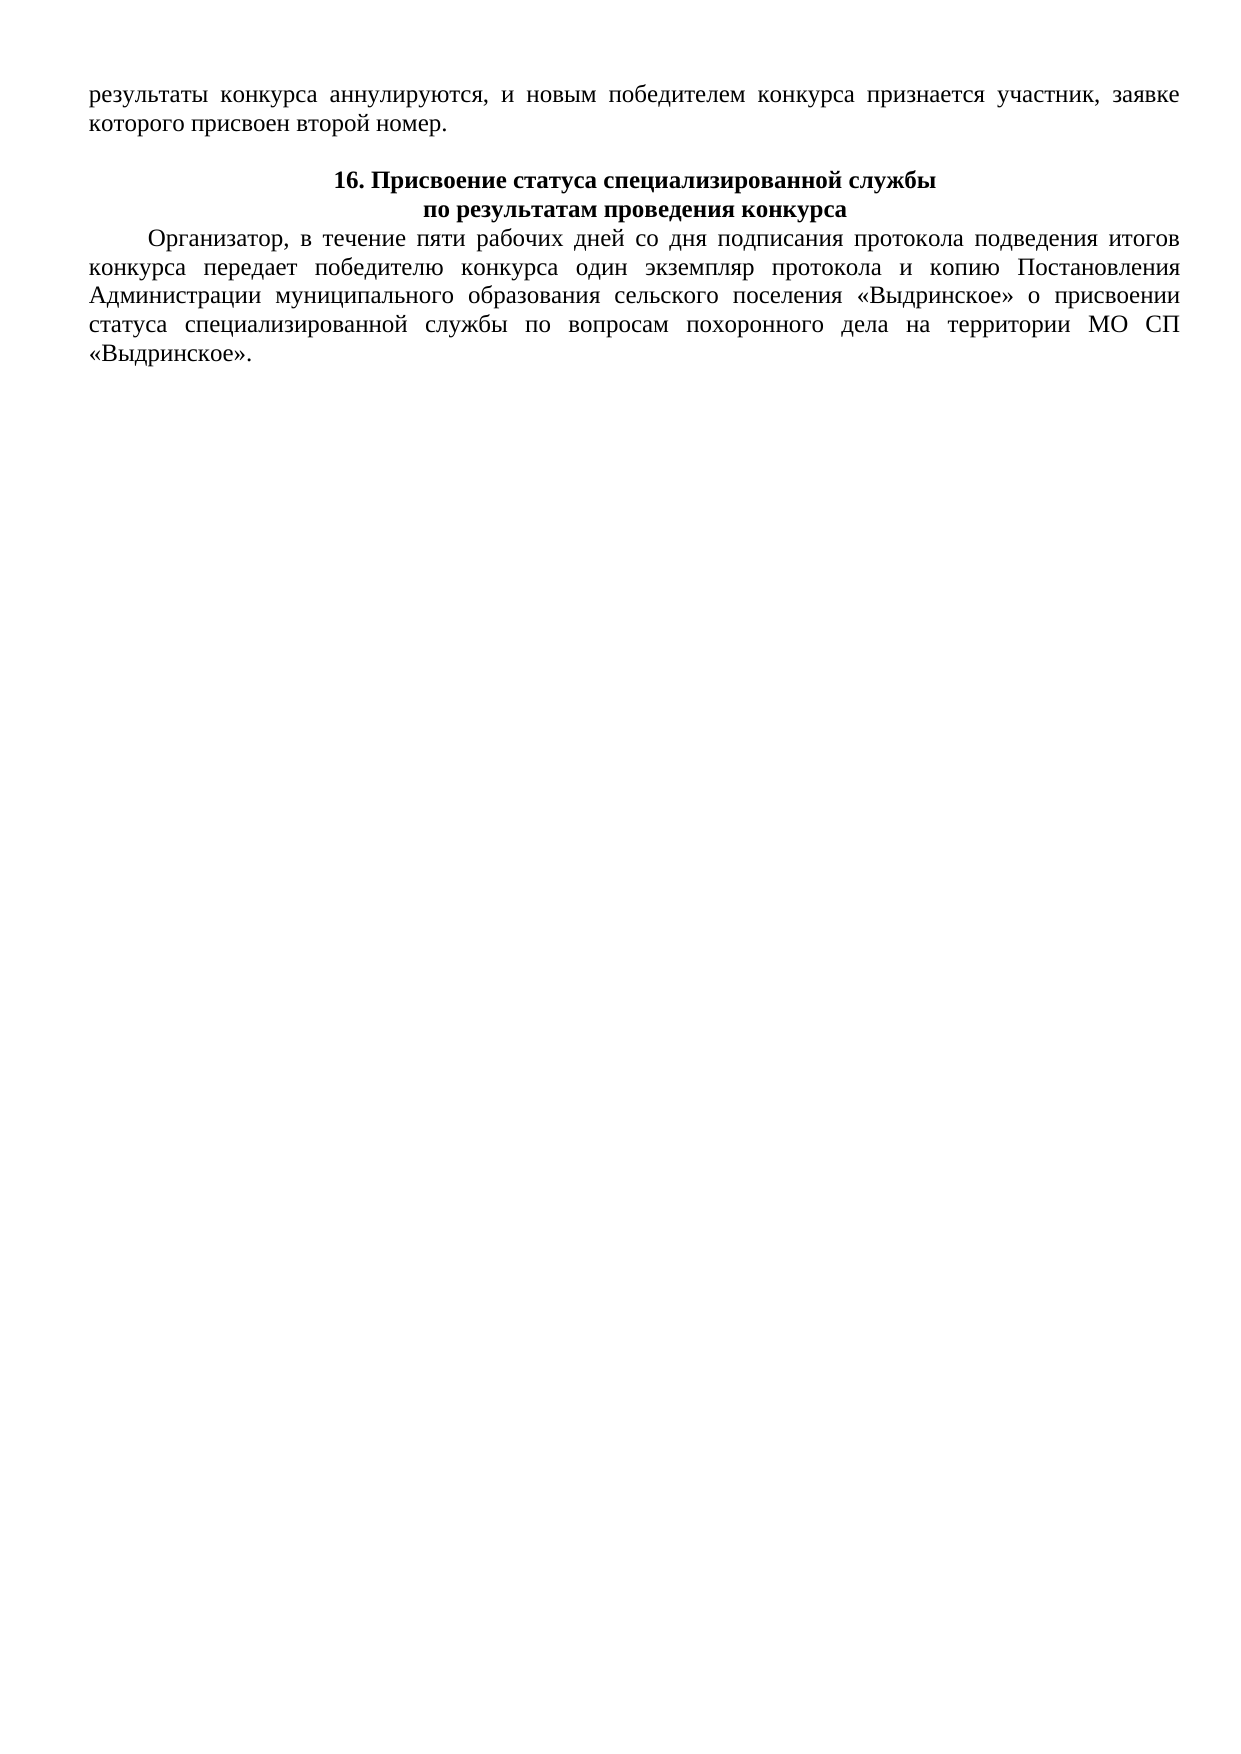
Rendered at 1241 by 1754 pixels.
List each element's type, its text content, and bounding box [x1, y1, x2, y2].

text 16. Присвоение статуса специализированной службы [89, 166, 1181, 194]
text Организатор, в течение пяти рабочих дней со дня подписания протокола подведения итогов конкурса передает победителю конкурса один экземпляр протокола и копию Постановления Администрации муниципального образования сельского поселения «Выдринское» о присвоении статуса специализированной службы по вопросам похоронного дела на территории МО СП «Выдринское». [89, 223, 1181, 367]
text по результатам проведения конкурса [89, 194, 1181, 223]
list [89, 79, 1181, 137]
